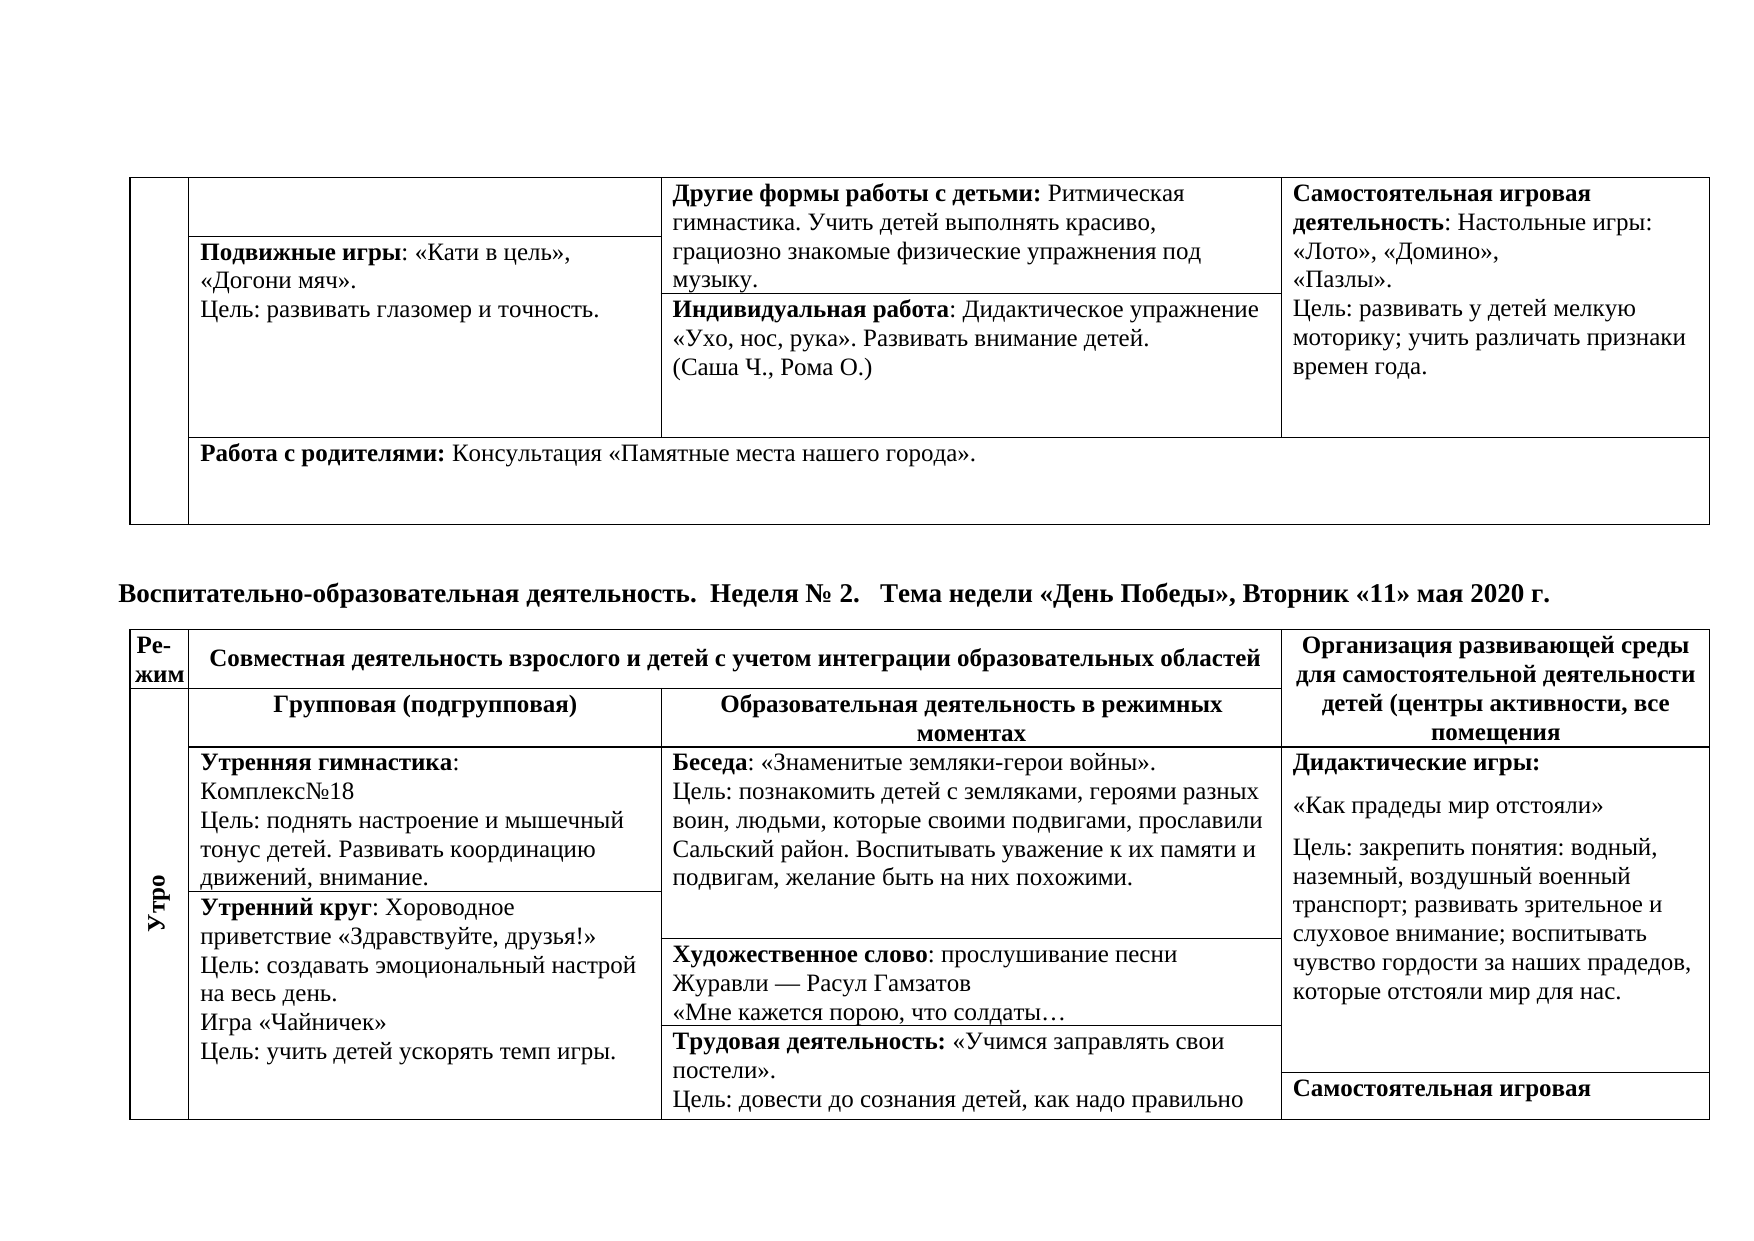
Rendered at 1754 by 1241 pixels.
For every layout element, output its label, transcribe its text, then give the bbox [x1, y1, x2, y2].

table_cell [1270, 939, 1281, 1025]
table_cell Работа с родителями: Консультация «Памятные места нашего города». [189, 438, 1709, 524]
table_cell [1282, 1073, 1709, 1119]
table_cell Другие формы работы с детьми: Ритмическая гимнастика. Учить детей выполнять красиво, грациозно знакомые физические упражнения под музыку. [662, 178, 1281, 293]
table_cell Групповая (подгрупповая) [189, 689, 661, 746]
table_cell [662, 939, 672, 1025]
table_cell Образовательная деятельность в режимных моментах [662, 689, 1281, 746]
table_cell Самостоятельная игровая деятельность: Настольные игры: «Лото», «Домино», «Пазлы». Цель: развивать у детей мелкую моторику; учить различать признаки времен года. [1282, 178, 1709, 437]
table_header Ре- жим [131, 630, 188, 688]
table_header Организация развивающей среды для самостоятельной деятельности детей (центры активности, все помещения [1282, 630, 1709, 746]
text Воспитательно-образовательная деятельность. Неделя № 2. Тема недели «День Победы», Вторник «11» мая 2020 г. [118, 577, 1636, 608]
table_cell Утренняя гимнастика: Комплекс№18 Цель: поднять настроение и мышечный тонус детей. Развивать координацию движений, внимание. [189, 748, 661, 891]
table_cell Дидактические игры: «Как прадеды мир отстояли» Цель: закрепить понятия: водный, наземный, воздушный военный транспорт; развивать зрительное и слуховое внимание; воспитывать чувство гордости за наших прадедов, которые отстояли мир для нас. [1282, 748, 1709, 1072]
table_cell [189, 178, 661, 236]
table_cell Беседа: «Знаменитые земляки-герои войны». Цель: познакомить детей с земляками, героями разных воин, людьми, которые своими подвигами, прославили Сальский район. Воспитывать уважение к их памяти и подвигам, желание быть на них похожими. [662, 748, 1281, 938]
table_cell Подвижные игры: «Кати в цель», «Догони мяч». Цель: развивать глазомер и точность. [189, 237, 661, 437]
table_cell Трудовая деятельность: «Учимся заправлять свои постели». Цель: довести до сознания детей, как надо правильно заправлять постель; воспитывать самостоятельность, аккуратность, желание помочь взрослым. [662, 1026, 1281, 1119]
table_cell Утренний круг: Хороводное приветствие «Здравствуйте, друзья!» Цель: создавать эмоциональный настрой на весь день. Игра «Чайничек» Цель: учить детей ускорять темп игры. [189, 892, 661, 1119]
table_cell Утро [131, 689, 188, 1119]
table_header Совместная деятельность взрослого и детей с учетом интеграции образовательных областей [189, 630, 1281, 688]
table_cell Индивидуальная работа: Дидактическое упражнение «Ухо, нос, рука». Развивать внимание детей. (Саша Ч., Рома О.) [662, 294, 1281, 437]
